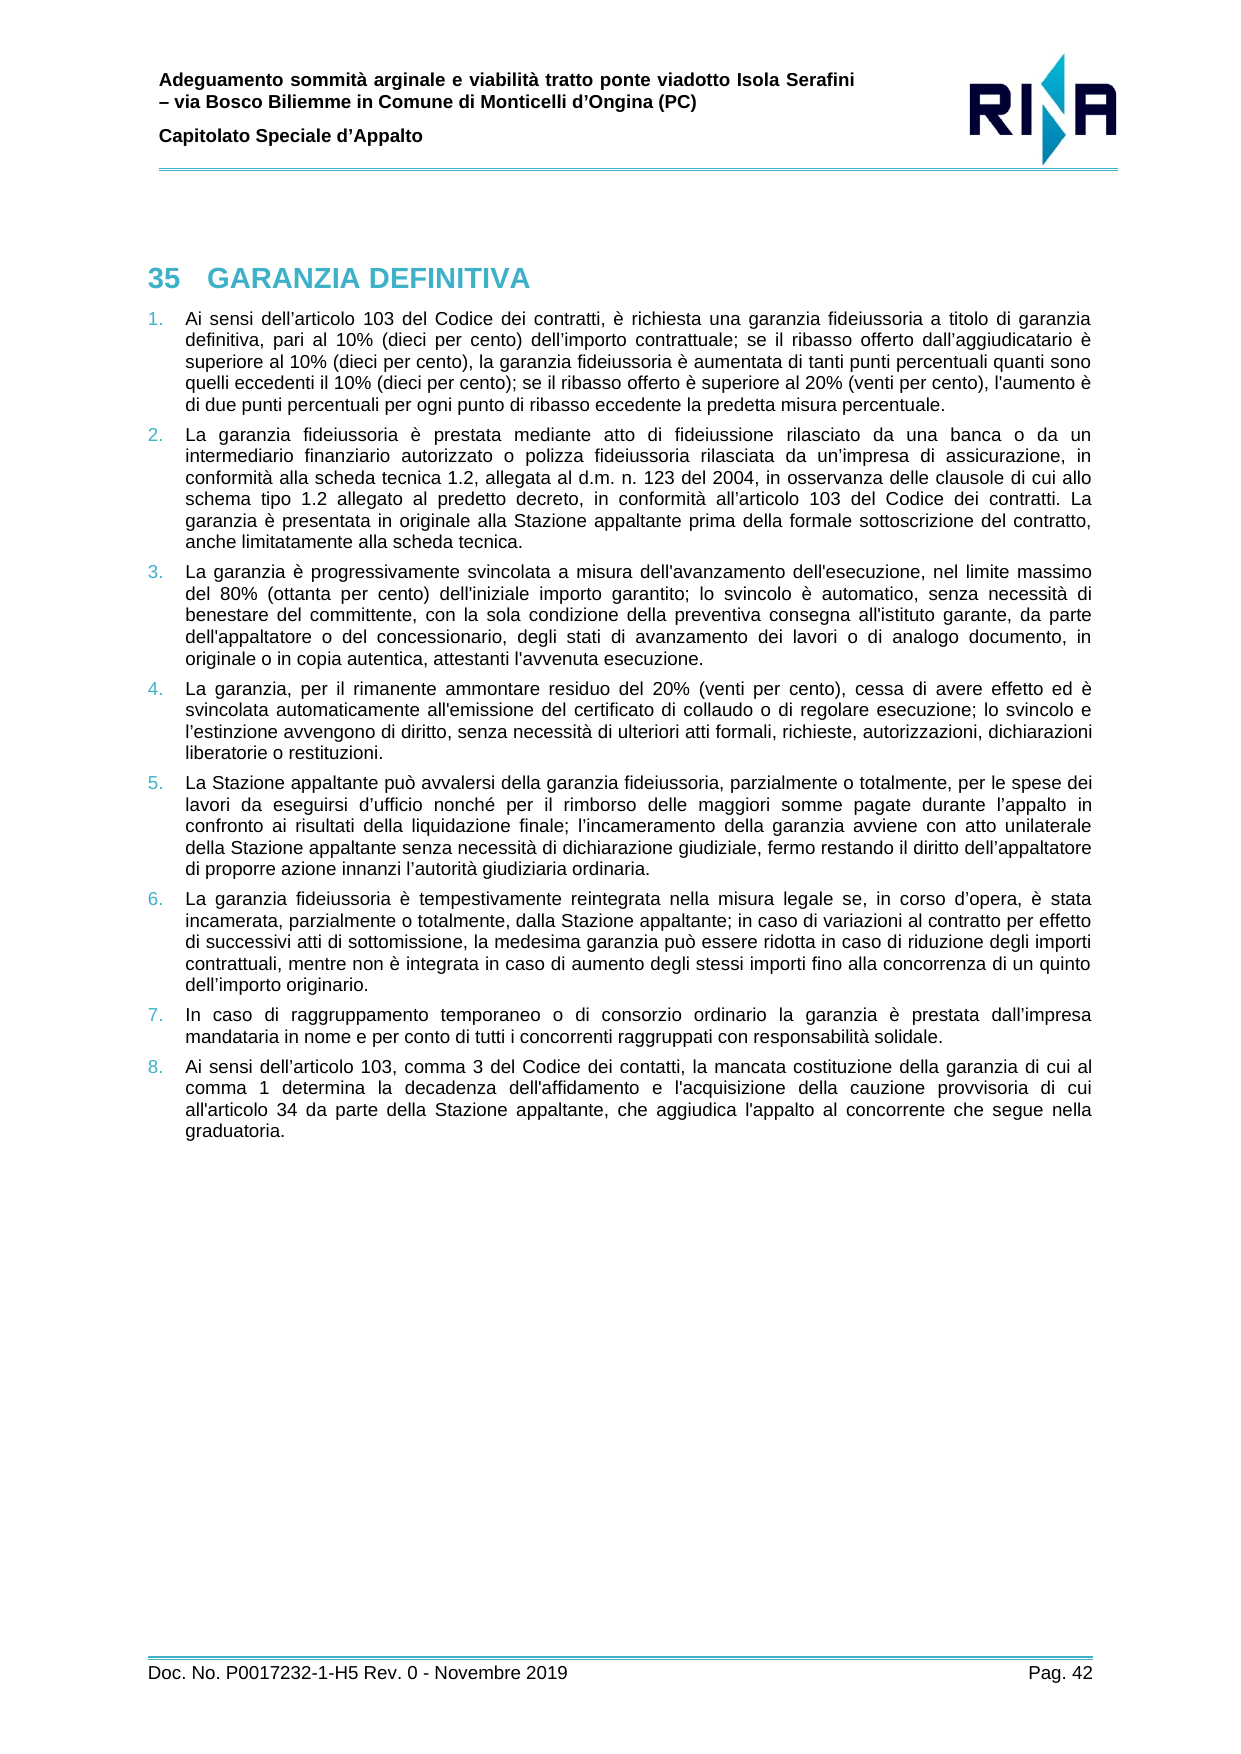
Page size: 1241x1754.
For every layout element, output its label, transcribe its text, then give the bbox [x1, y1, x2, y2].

text La Stazione appaltante può avvalersi della garanzia fideiussoria, parzialmente o totalmente, per le spese dei lavori da eseguirsi d’ufficio nonché per il rimborso delle maggiori somme pagate durante l’appalto in confronto ai risultati della liquidazione finale; l’incameramento della garanzia avviene con atto unilaterale della Stazione appaltante senza necessità di dichiarazione giudiziale, fermo restando il diritto dell’appaltatore di proporre azione innanzi l’autorità giudiziaria ordinaria. [148, 772, 1093, 880]
text La garanzia è progressivamente svincolata a misura dell'avanzamento dell'esecuzione, nel limite massimo del 80% (ottanta per cento) dell'iniziale importo garantito; lo svincolo è automatico, senza necessità di benestare del committente, con la sola condizione della preventiva consegna all'istituto garante, da parte dell'appaltatore o del concessionario, degli stati di avanzamento dei lavori o di analogo documento, in originale o in copia autentica, attestanti l'avvenuta esecuzione. [148, 561, 1093, 669]
text Ai sensi dell’articolo 103, comma 3 del Codice dei contatti, la mancata costituzione della garanzia di cui al comma 1 determina la decadenza dell'affidamento e l'acquisizione della cauzione provvisoria di cui all'articolo 34 da parte della Stazione appaltante, che aggiudica l'appalto al concorrente che segue nella graduatoria. [148, 1056, 1093, 1142]
subtitle Garanzia definitiva [148, 261, 1093, 295]
text In caso di raggruppamento temporaneo o di consorzio ordinario la garanzia è prestata dall’impresa mandataria in nome e per conto di tutti i concorrenti raggruppati con responsabilità solidale. [148, 1004, 1093, 1047]
text La garanzia fideiussoria è prestata mediante atto di fideiussione rilasciato da una banca o da un intermediario finanziario autorizzato o polizza fideiussoria rilasciata da un’impresa di assicurazione, in conformità alla scheda tecnica 1.2, allegata al d.m. n. 123 del 2004, in osservanza delle clausole di cui allo schema tipo 1.2 allegato al predetto decreto, in conformità all’articolo 103 del Codice dei contratti. La garanzia è presentata in originale alla Stazione appaltante prima della formale sottoscrizione del contratto, anche limitatamente alla scheda tecnica. [148, 423, 1093, 553]
picture [969, 53, 1117, 165]
list Ai sensi dell’articolo 103 del Codice dei contratti, è richiesta una garanzia fideiussoria a titolo di garanzia definitiva, pari al 10% (dieci per cento) dell’importo contrattuale; se il ribasso offerto dall’aggiudicatario è superiore al 10% (dieci per cento), la garanzia fideiussoria è aumentata di tanti punti percentuali quanti sono quelli eccedenti il 10% (dieci per cento); se il ribasso offerto è superiore al 20% (venti per cento), l'aumento è di due punti percentuali per ogni punto di ribasso eccedente la predetta misura percentuale. [148, 307, 1093, 415]
text La garanzia, per il rimanente ammontare residuo del 20% (venti per cento), cessa di avere effetto ed è svincolata automaticamente all'emissione del certificato di collaudo o di regolare esecuzione; lo svincolo e l’estinzione avvengono di diritto, senza necessità di ulteriori atti formali, richieste, autorizzazioni, dichiarazioni liberatorie o restituzioni. [148, 677, 1093, 763]
text La garanzia fideiussoria è tempestivamente reintegrata nella misura legale se, in corso d’opera, è stata incamerata, parzialmente o totalmente, dalla Stazione appaltante; in caso di variazioni al contratto per effetto di successivi atti di sottomissione, la medesima garanzia può essere ridotta in caso di riduzione degli importi contrattuali, mentre non è integrata in caso di aumento degli stessi importi fino alla concorrenza di un quinto dell’importo originario. [148, 888, 1093, 996]
